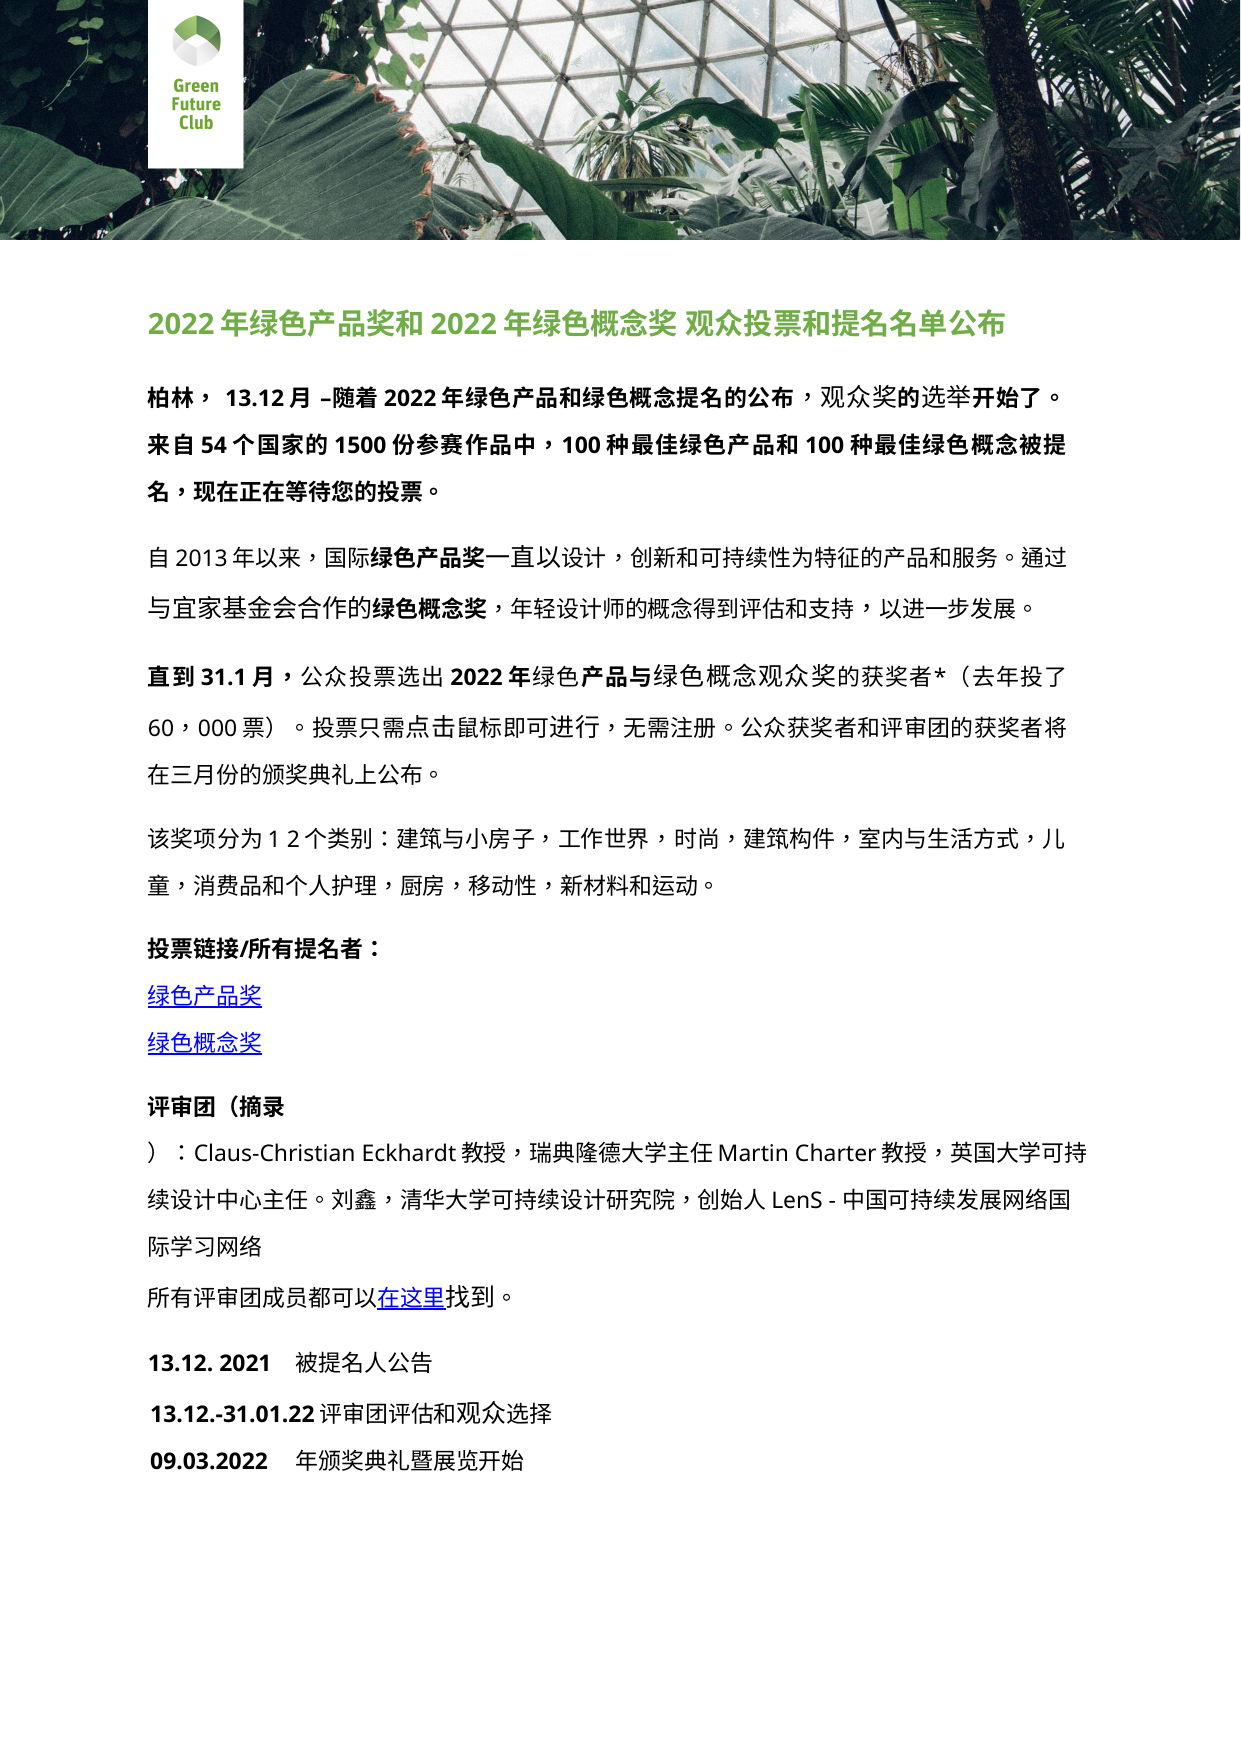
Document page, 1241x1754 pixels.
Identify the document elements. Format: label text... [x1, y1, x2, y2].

text 投票链接/所有提名者： 绿色产品奖 绿色概念奖 [148, 933, 1093, 1058]
text 直到31.1月，公众投票选出2022年绿色产品与绿色概念观众奖的获奖者*（去年投了60，000票）。投票只需点击鼠标即可进行，无需注册。公众获奖者和评审团的获奖者将在三月份的颁奖典礼上公布。 [148, 658, 1067, 791]
text 13.12. 2021 被提名人公告 13.12.-31.01.22评审团评估和观众选择 09.03.2022 年颁奖典礼暨展览开始 [148, 1347, 1093, 1476]
text 自2013年以来，国际绿色产品奖一直以设计，创新和可持续性为特征的产品和服务。通过与宜家基金会合作的绿色概念奖，年轻设计师的概念得到评估和支持，以进一步发展。 [148, 540, 1067, 625]
text 评审团（摘录 ）：Claus-Christian Eckhardt教授，瑞典隆德大学主任Martin Charter教授，英国大学可持续设计中心主任。刘鑫，清华大学可持续设计研究院，创始人LenS - 中国可持续发展网络国际学习网络 所有评审团成员都可以在这里找到。 [148, 1091, 1093, 1313]
picture [0, 0, 1241, 240]
text 2022年绿色产品奖和2022年绿色概念奖 观众投票和提名名单公布 [148, 303, 1093, 343]
text 该奖项分为1 2个类别：建筑与小房子，工作世界，时尚，建筑构件，室内与生活方式，儿童，消费品和个人护理，厨房，移动性，新材料和运动。 [148, 823, 1067, 901]
text 柏林， 13.12月 –随着2022年绿色产品和绿色概念提名的公布，观众奖的选举开始了。 来自54个国家的1500份参赛作品中，100种最佳绿色产品和100种最佳绿色概念被提名，现在正在等待您的投票。 [148, 380, 1067, 507]
